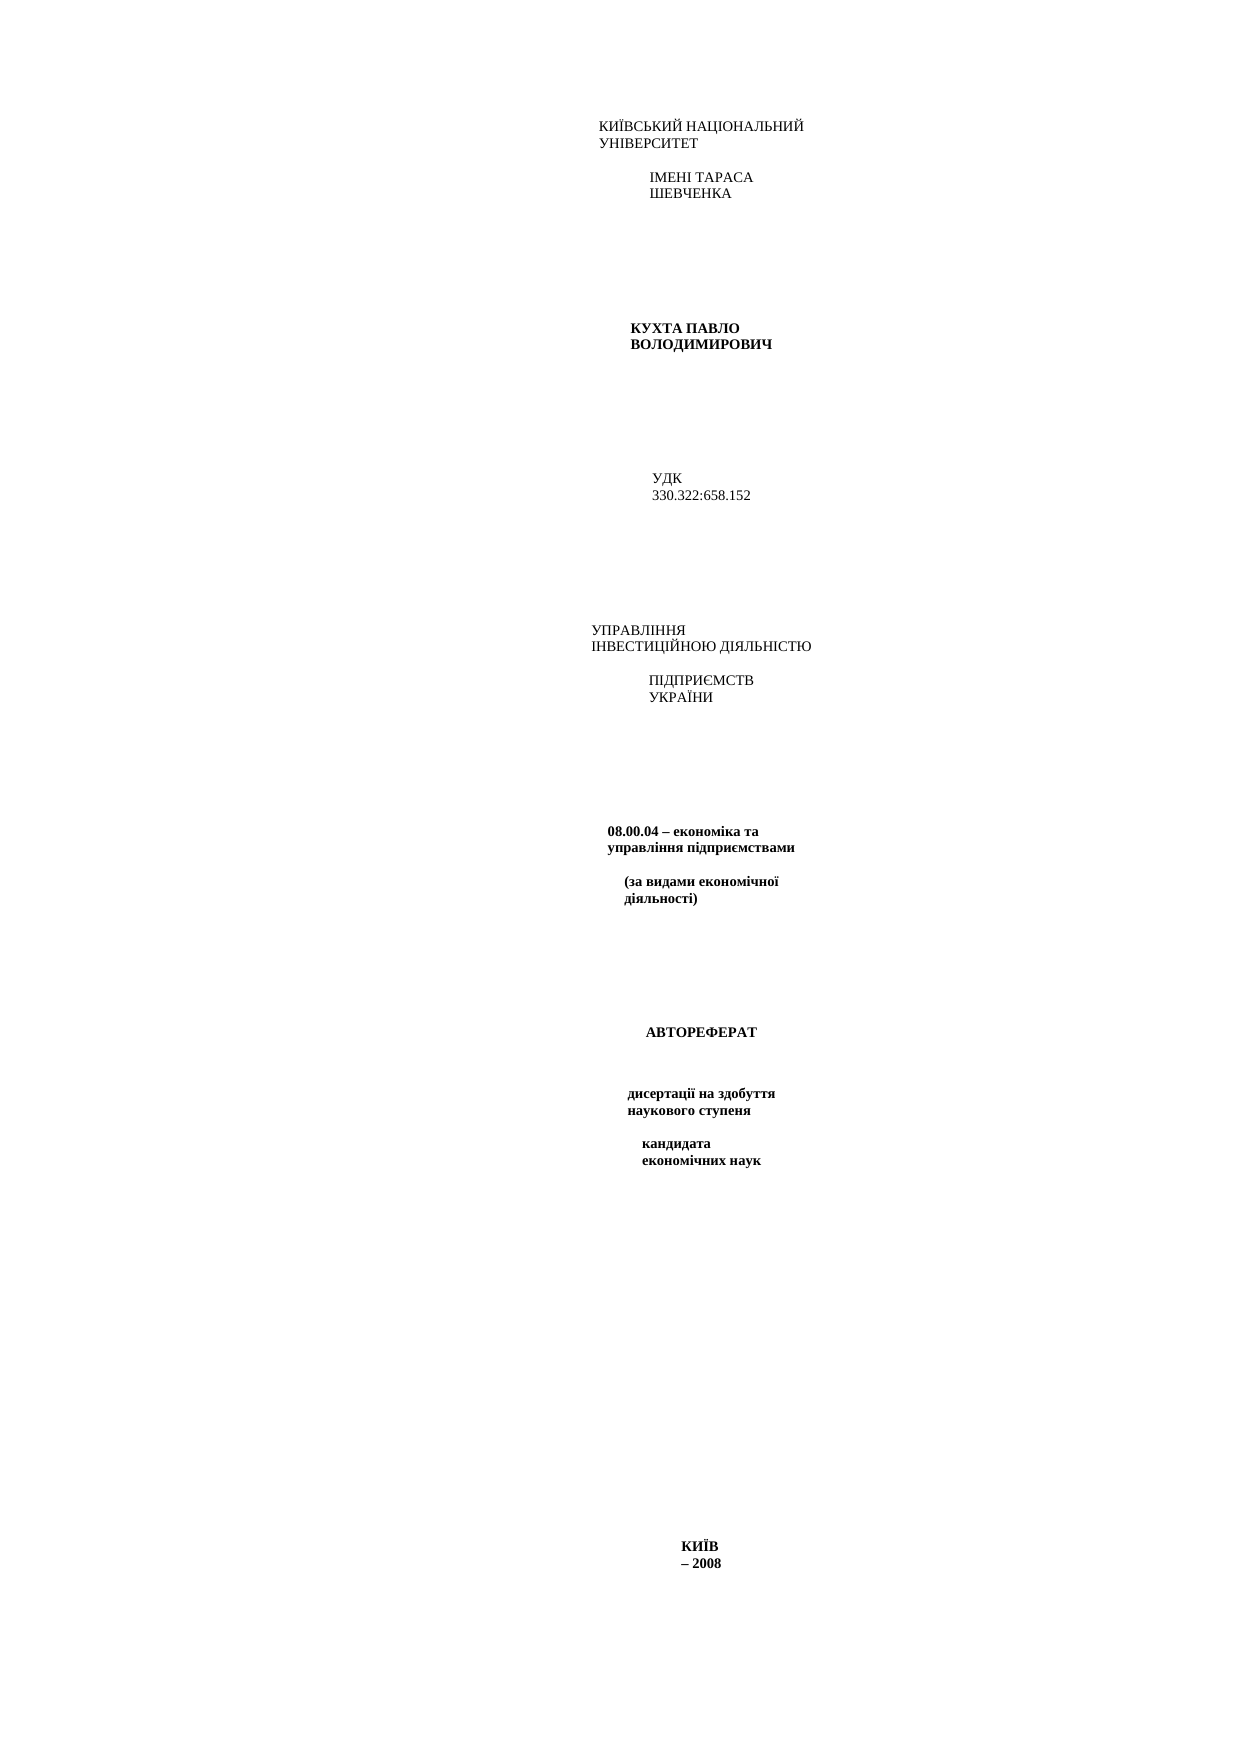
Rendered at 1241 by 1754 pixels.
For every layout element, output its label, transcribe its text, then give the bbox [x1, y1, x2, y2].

text АВТОРЕФЕРАТ [177, 1024, 1152, 1064]
text кандидата економічних наук [177, 1135, 1152, 1169]
text КИЇВСЬКИЙ НАЦІОНАЛЬНИЙ УНІВЕРСИТЕТ [177, 118, 1152, 152]
text КУХТА ПАВЛО ВОЛОДИМИРОВИЧ [177, 319, 1152, 353]
text УПРАВЛІННЯ ІНВЕСТИЦІЙНОЮ ДІЯЛЬНІСТЮ [177, 621, 1152, 655]
text КИЇВ – 2008 [177, 1538, 1152, 1571]
text 08.00.04 – економіка та управління підприємствами [177, 822, 1152, 856]
text УДК 330.322:658.152 [177, 470, 1152, 504]
text (за видами економічної діяльності) [177, 873, 1152, 906]
text ПІДПРИЄМСТВ УКРАЇНИ [177, 672, 1152, 705]
text дисертації на здобуття наукового ступеня [177, 1085, 1152, 1118]
text ІМЕНІ ТАРАСА ШЕВЧЕНКА [177, 168, 1152, 202]
